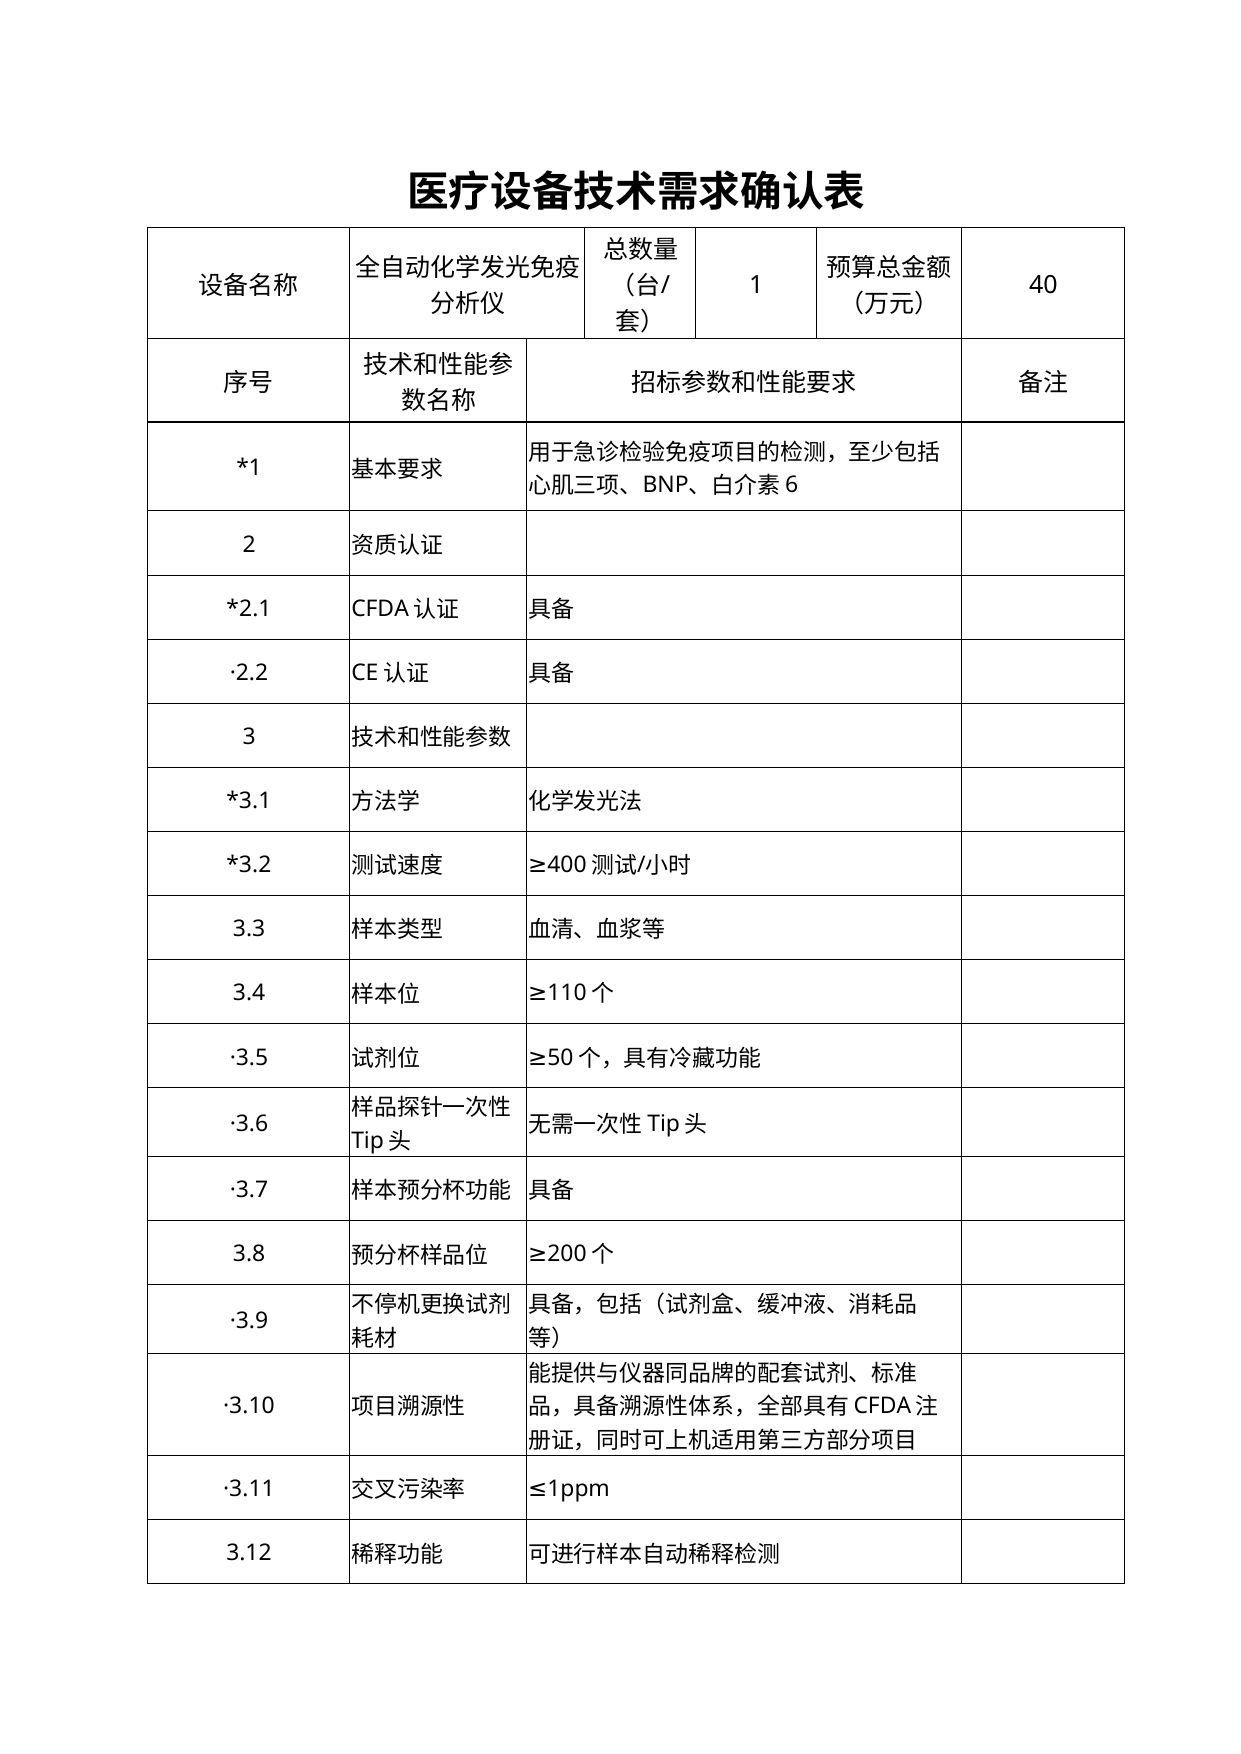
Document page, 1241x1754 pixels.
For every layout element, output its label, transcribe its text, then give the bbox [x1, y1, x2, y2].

table_cell [962, 1088, 1124, 1156]
table_cell [962, 832, 1124, 895]
table_cell 无需一次性Tip头 [527, 1088, 961, 1156]
table_cell ·3.9 [148, 1285, 349, 1353]
table_cell [962, 576, 1124, 638]
table_cell [962, 1221, 1124, 1284]
table_cell ·3.5 [148, 1024, 349, 1087]
table_cell 具备，包括（试剂盒、缓冲液、消耗品等） [527, 1285, 961, 1353]
table_cell 备注 [962, 339, 1124, 421]
table_cell ·3.7 [148, 1157, 349, 1220]
table_cell 预算总金额（万元） [817, 228, 961, 338]
table_cell CFDA认证 [350, 576, 526, 638]
table_cell 样本类型 [350, 896, 526, 959]
table_cell [527, 704, 961, 767]
table_cell [962, 1520, 1124, 1583]
table_cell ≥50个，具有冷藏功能 [527, 1024, 961, 1087]
table_cell [962, 511, 1124, 574]
table_cell *3.2 [148, 832, 349, 895]
table_cell ·3.10 [148, 1354, 349, 1455]
table_cell 技术和性能参数 [350, 704, 526, 767]
table_cell 样品探针一次性Tip头 [350, 1088, 526, 1156]
table_cell 基本要求 [350, 423, 526, 510]
table_cell 交叉污染率 [350, 1456, 526, 1519]
table_cell 3.8 [148, 1221, 349, 1284]
table_cell 方法学 [350, 768, 526, 831]
table_cell 具备 [527, 640, 961, 703]
table_cell 具备 [527, 1157, 961, 1220]
table_cell 1 [696, 228, 816, 338]
table_cell ≤1ppm [527, 1456, 961, 1519]
table_cell 化学发光法 [527, 768, 961, 831]
table_cell 3.3 [148, 896, 349, 959]
table_cell ≥110个 [527, 960, 961, 1023]
table_cell ·3.6 [148, 1088, 349, 1156]
table_cell 用于急诊检验免疫项目的检测，至少包括心肌三项、BNP、白介素6 [527, 423, 961, 510]
table_cell 稀释功能 [350, 1520, 526, 1583]
table_cell ·2.2 [148, 640, 349, 703]
table_cell ≥200个 [527, 1221, 961, 1284]
table_cell 具备 [527, 576, 961, 638]
table_cell 试剂位 [350, 1024, 526, 1087]
table_cell 2 [148, 511, 349, 574]
table_cell [962, 896, 1124, 959]
table_cell [962, 768, 1124, 831]
table_cell 3 [148, 704, 349, 767]
table_cell 技术和性能参数名称 [350, 339, 526, 421]
table_cell 设备名称 [148, 228, 349, 338]
table_cell 测试速度 [350, 832, 526, 895]
table_cell 样本位 [350, 960, 526, 1023]
table_cell 不停机更换试剂耗材 [350, 1285, 526, 1353]
table_cell ≥400测试/小时 [527, 832, 961, 895]
table_cell 3.4 [148, 960, 349, 1023]
table_cell 能提供与仪器同品牌的配套试剂、标准品，具备溯源性体系，全部具有CFDA注册证，同时可上机适用第三方部分项目 [527, 1354, 961, 1455]
table_cell 样本预分杯功能 [350, 1157, 526, 1220]
table_cell [962, 1285, 1124, 1353]
table_cell [962, 1354, 1124, 1455]
table_cell [962, 1456, 1124, 1519]
table_cell [962, 960, 1124, 1023]
table_cell *1 [148, 423, 349, 510]
table_cell 项目溯源性 [350, 1354, 526, 1455]
table_cell 可进行样本自动稀释检测 [527, 1520, 961, 1583]
table_cell [527, 511, 961, 574]
table_cell [962, 1157, 1124, 1220]
table_header 医疗设备技术需求确认表 [148, 148, 1124, 227]
table_cell 血清、血浆等 [527, 896, 961, 959]
table_cell ·3.11 [148, 1456, 349, 1519]
table_cell CE认证 [350, 640, 526, 703]
table_cell 预分杯样品位 [350, 1221, 526, 1284]
table_cell 全自动化学发光免疫分析仪 [350, 228, 584, 338]
table_cell [962, 640, 1124, 703]
table_cell 40 [962, 228, 1124, 338]
table_cell [962, 1024, 1124, 1087]
table_cell [962, 423, 1124, 510]
table_cell 招标参数和性能要求 [527, 339, 961, 421]
table_cell 序号 [148, 339, 349, 421]
table_cell 3.12 [148, 1520, 349, 1583]
table_cell *3.1 [148, 768, 349, 831]
table_cell 资质认证 [350, 511, 526, 574]
table_cell [962, 704, 1124, 767]
table_cell *2.1 [148, 576, 349, 638]
table_cell 总数量（台/套） [585, 228, 695, 338]
